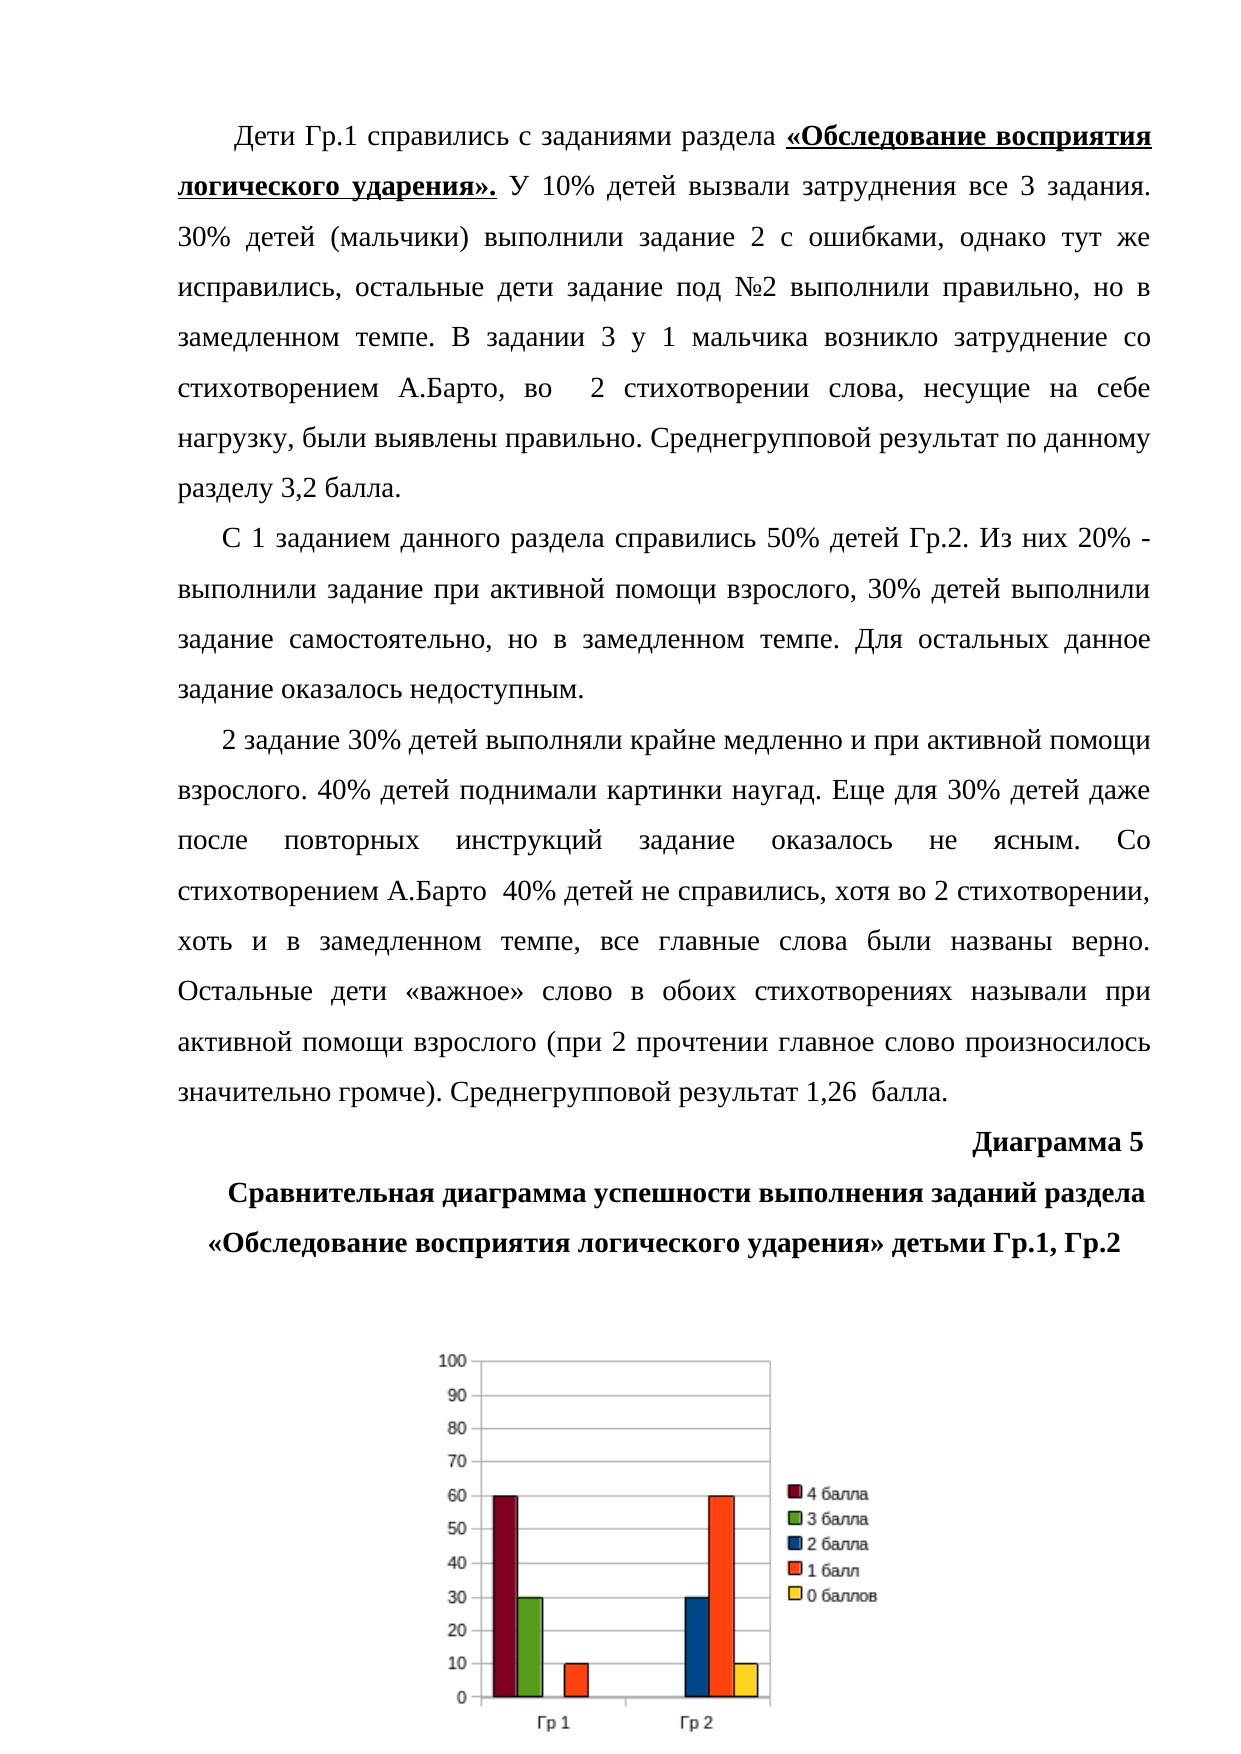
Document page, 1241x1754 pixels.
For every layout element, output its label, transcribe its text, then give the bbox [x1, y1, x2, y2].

text Дети Гр.1 справились с заданиями раздела «Обследование восприятия логического ударения». У 10% детей вызвали затруднения все 3 задания. 30% детей (мальчики) выполнили задание 2 с ошибками, однако тут же исправились, остальные дети задание под №2 выполнили правильно, но в замедленном темпе. В задании 3 у 1 мальчика возникло затруднение со стихотворением А.Барто, во 2 стихотворении слова, несущие на себе нагрузку, были выявлены правильно. Среднегрупповой результат по данному разделу 3,2 балла. [177, 118, 1152, 504]
text Сравнительная диаграмма успешности выполнения заданий раздела «Обследование восприятия логического ударения» детьми Гр.1, Гр.2 [177, 1175, 1152, 1258]
text 2 задание 30% детей выполняли крайне медленно и при активной помощи взрослого. 40% детей поднимали картинки наугад. Еще для 30% детей даже после повторных инструкций задание оказалось не ясным. Со стихотворением А.Барто 40% детей не справились, хотя во 2 стихотворении, хоть и в замедленном темпе, все главные слова были названы верно. Остальные дети «важное» слово в обоих стихотворениях называли при активной помощи взрослого (при 2 прочтении главное слово произносилось значительно громче). Среднегрупповой результат 1,26 балла. [177, 722, 1152, 1108]
text С 1 заданием данного раздела справились 50% детей Гр.2. Из них 20% - выполнили задание при активной помощи взрослого, 30% детей выполнили задание самостоятельно, но в замедленном темпе. Для остальных данное задание оказалось недоступным. [177, 521, 1152, 705]
text Диаграмма 5 [177, 1124, 1152, 1158]
